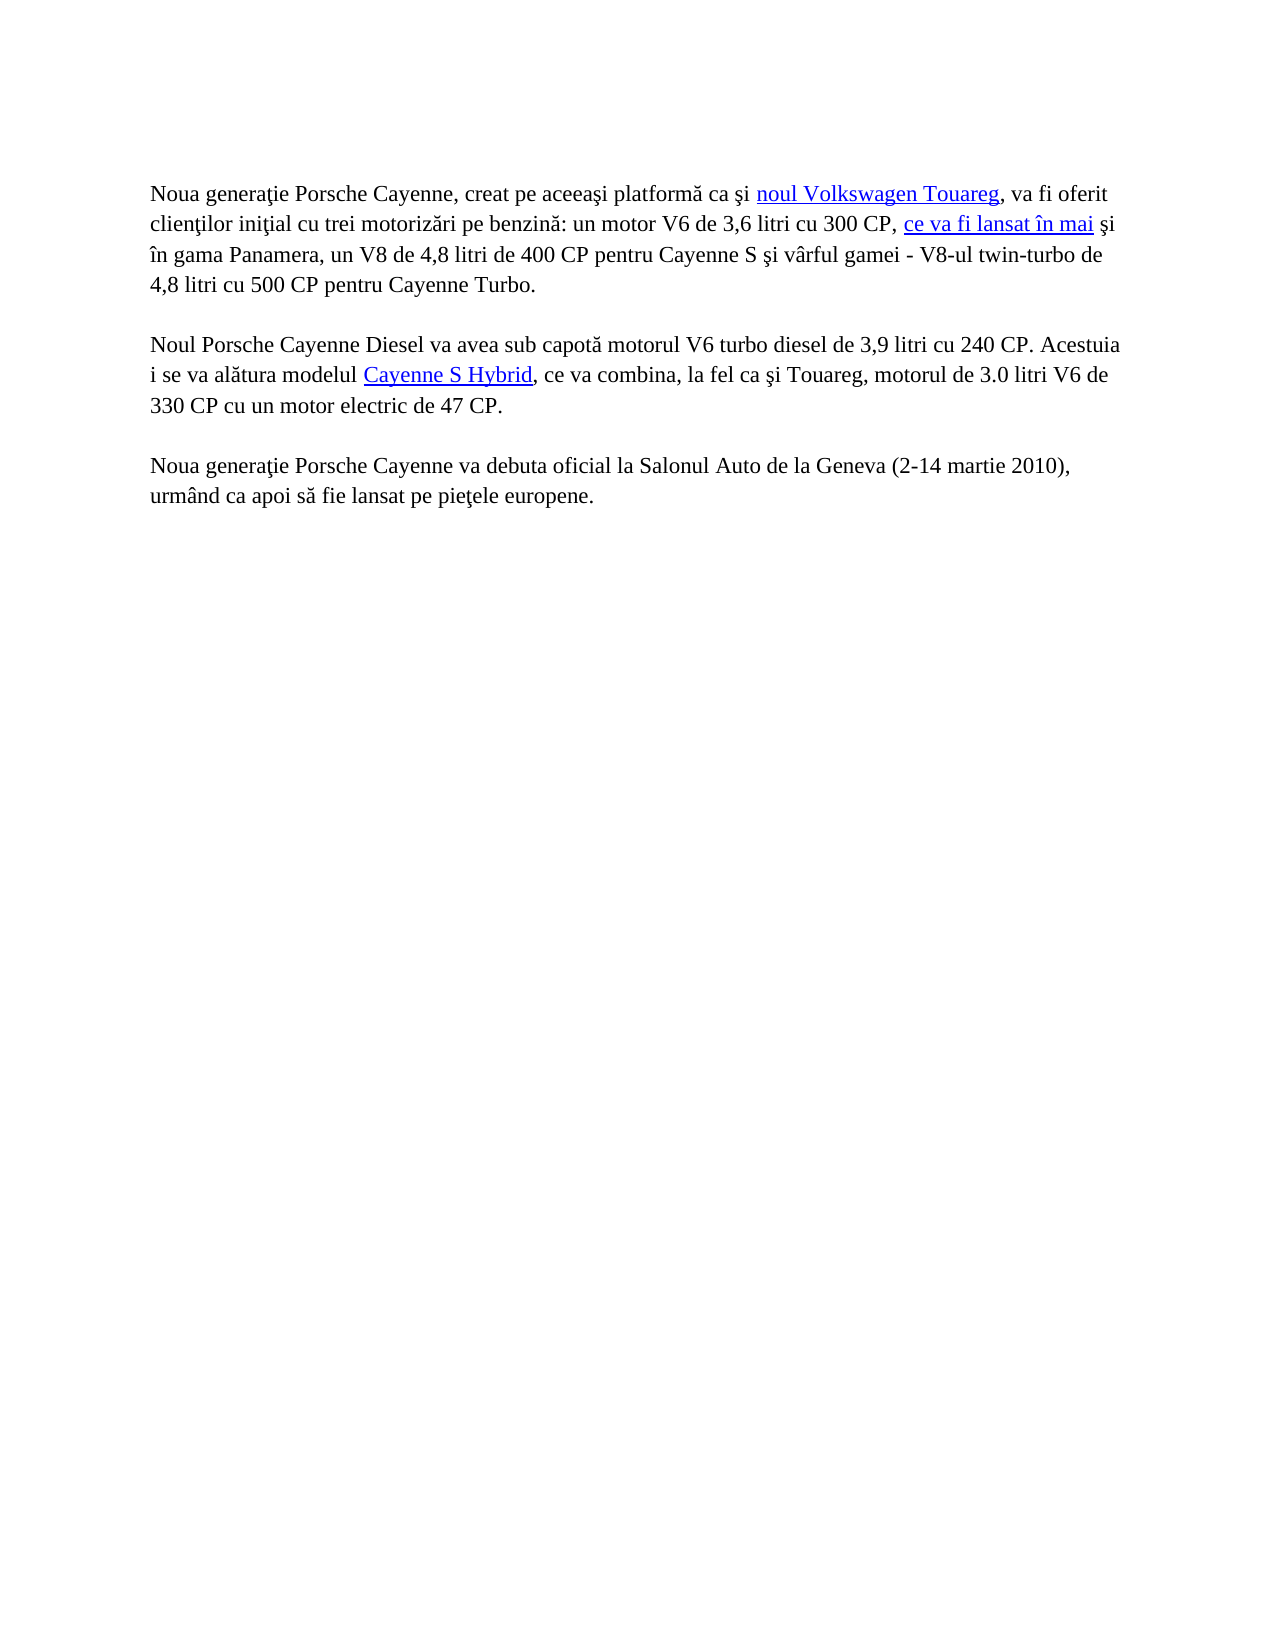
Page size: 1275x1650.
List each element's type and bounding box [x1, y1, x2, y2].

text [150, 150, 1125, 509]
